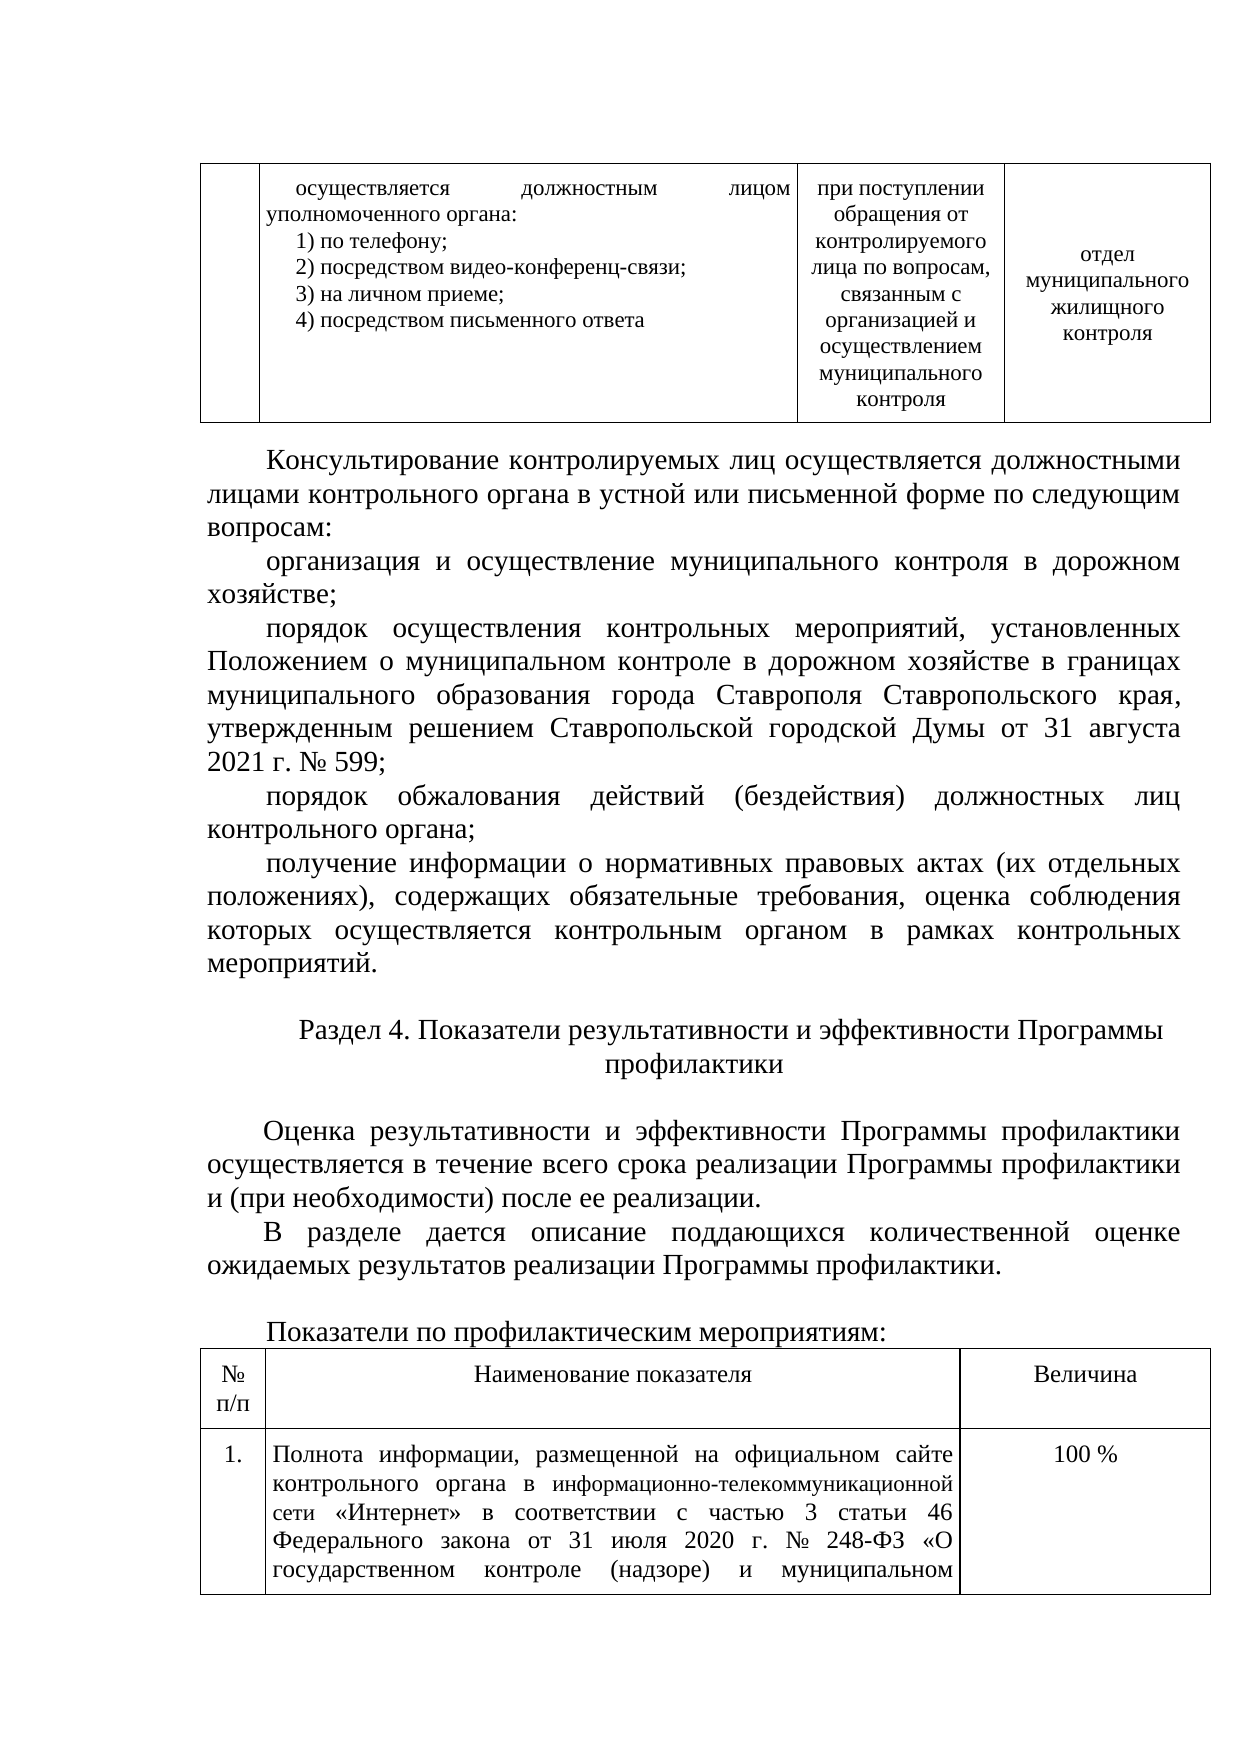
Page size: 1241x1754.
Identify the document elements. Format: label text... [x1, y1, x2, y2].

table_cell 100 % [961, 1429, 1210, 1594]
text Показатели по профилактическим мероприятиям: [207, 1314, 1181, 1348]
text Консультирование контролируемых лиц осуществляется должностными лицами контрольного органа в устной или письменной форме по следующим вопросам: [207, 442, 1181, 543]
text организация и осуществление муниципального контроля в дорожном хозяйстве; [207, 543, 1181, 610]
text Раздел 4. Показатели результативности и эффективности Программы профилактики [207, 1012, 1181, 1079]
table_header Наименование показателя [266, 1349, 959, 1428]
table_cell при поступлении обращения от контролируемого лица по вопросам, связанным с организацией и осуществлением муниципального контроля [798, 164, 1004, 422]
table_cell отдел муниципального жилищного контроля [1005, 164, 1210, 422]
text порядок осуществления контрольных мероприятий, установленных Положением о муниципальном контроле в дорожном хозяйстве в границах муниципального образования города Ставрополя Ставропольского края, утвержденным решением Ставропольской городской Думы от 31 августа 2021 г. № 599; [207, 610, 1181, 778]
text Оценка результативности и эффективности Программы профилактики осуществляется в течение всего срока реализации Программы профилактики и (при необходимости) после ее реализации. [207, 1113, 1181, 1214]
table_cell 1. [201, 1429, 265, 1594]
table_cell осуществляется должностным лицом уполномоченного органа: 1) по телефону; 2) посредством видео-конференц-связи; 3) на личном приеме; 4) посредством письменного ответа [260, 164, 797, 422]
table_header Величина [961, 1349, 1210, 1428]
text В разделе дается описание поддающихся количественной оценке ожидаемых результатов реализации Программы профилактики. [207, 1214, 1181, 1281]
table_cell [266, 1429, 959, 1594]
table_header № п/п [201, 1349, 265, 1428]
table_cell [201, 164, 259, 422]
text получение информации о нормативных правовых актах (их отдельных положениях), содержащих обязательные требования, оценка соблюдения которых осуществляется контрольным органом в рамках контрольных мероприятий. [207, 845, 1181, 979]
text порядок обжалования действий (бездействия) должностных лиц контрольного органа; [207, 778, 1181, 845]
